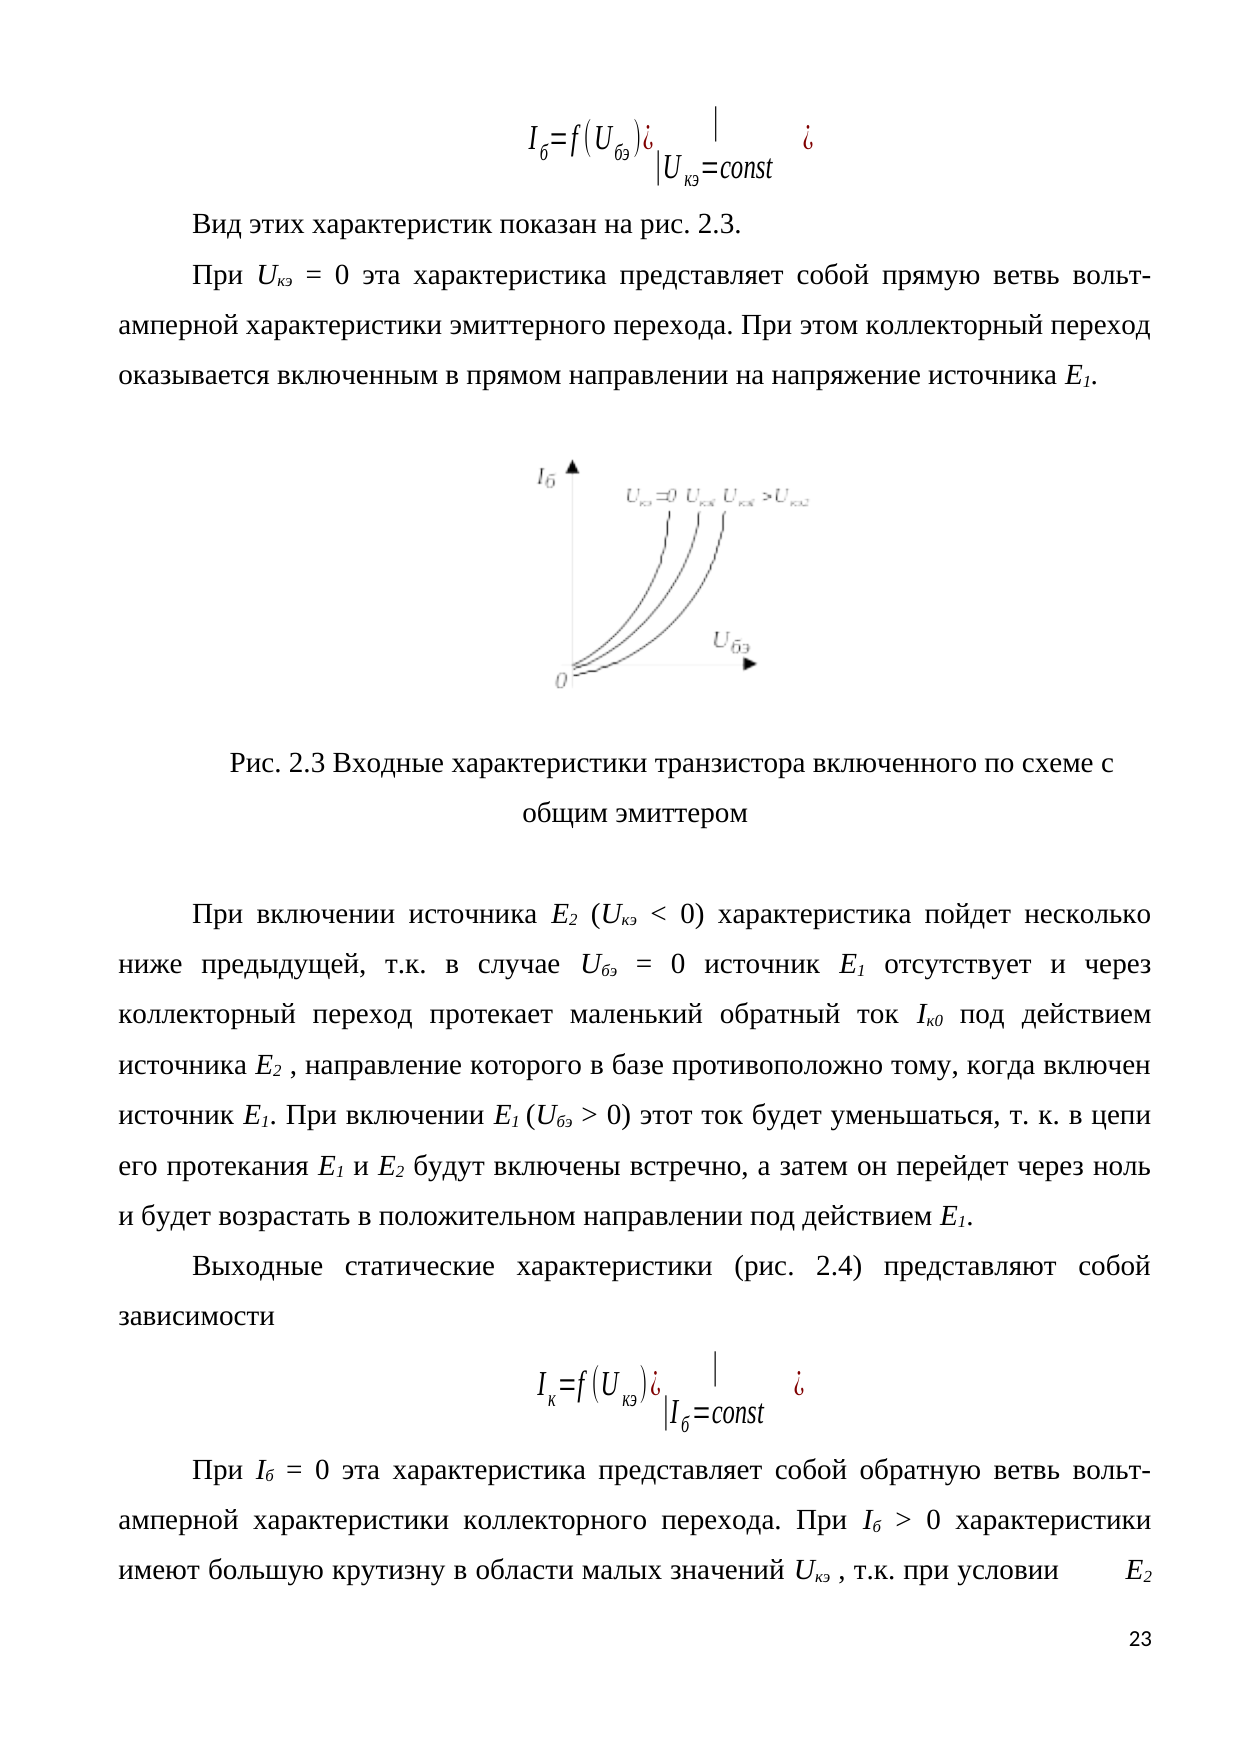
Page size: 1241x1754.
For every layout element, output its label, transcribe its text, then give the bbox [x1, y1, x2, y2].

text Выходные статические характеристики (рис. 2.4) представляют собой зависимости [118, 1248, 1152, 1332]
text При Uкэ = 0 эта характеристика представляет собой прямую ветвь вольт-амперной характеристики эмиттерного перехода. При этом коллекторный переход оказывается включенным в прямом направлении на напряжение источника E1. [118, 257, 1152, 391]
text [118, 1452, 1152, 1586]
text Вид этих характеристик показан на рис. 2.3. [118, 206, 1152, 240]
text Рис. 2.3 Входные характеристики транзистора включенного по схеме с общим эмиттером [118, 745, 1152, 829]
text При включении источника E2 (Uкэ < 0) характеристика пойдет несколько ниже предыдущей, т.к. в случае Uбэ = 0 источник E1 отсутствует и через коллекторный переход протекает маленький обратный ток Iк0 под действием источника E2 , направление которого в базе противоположно тому, когда включен источник E1. При включении E1 (Uбэ > 0) этот ток будет уменьшаться, т. к. в цепи его протекания E1 и E2 будут включены встречно, а затем он перейдет через ноль и будет возрастать в положительном направлении под действием E1. [118, 896, 1152, 1231]
